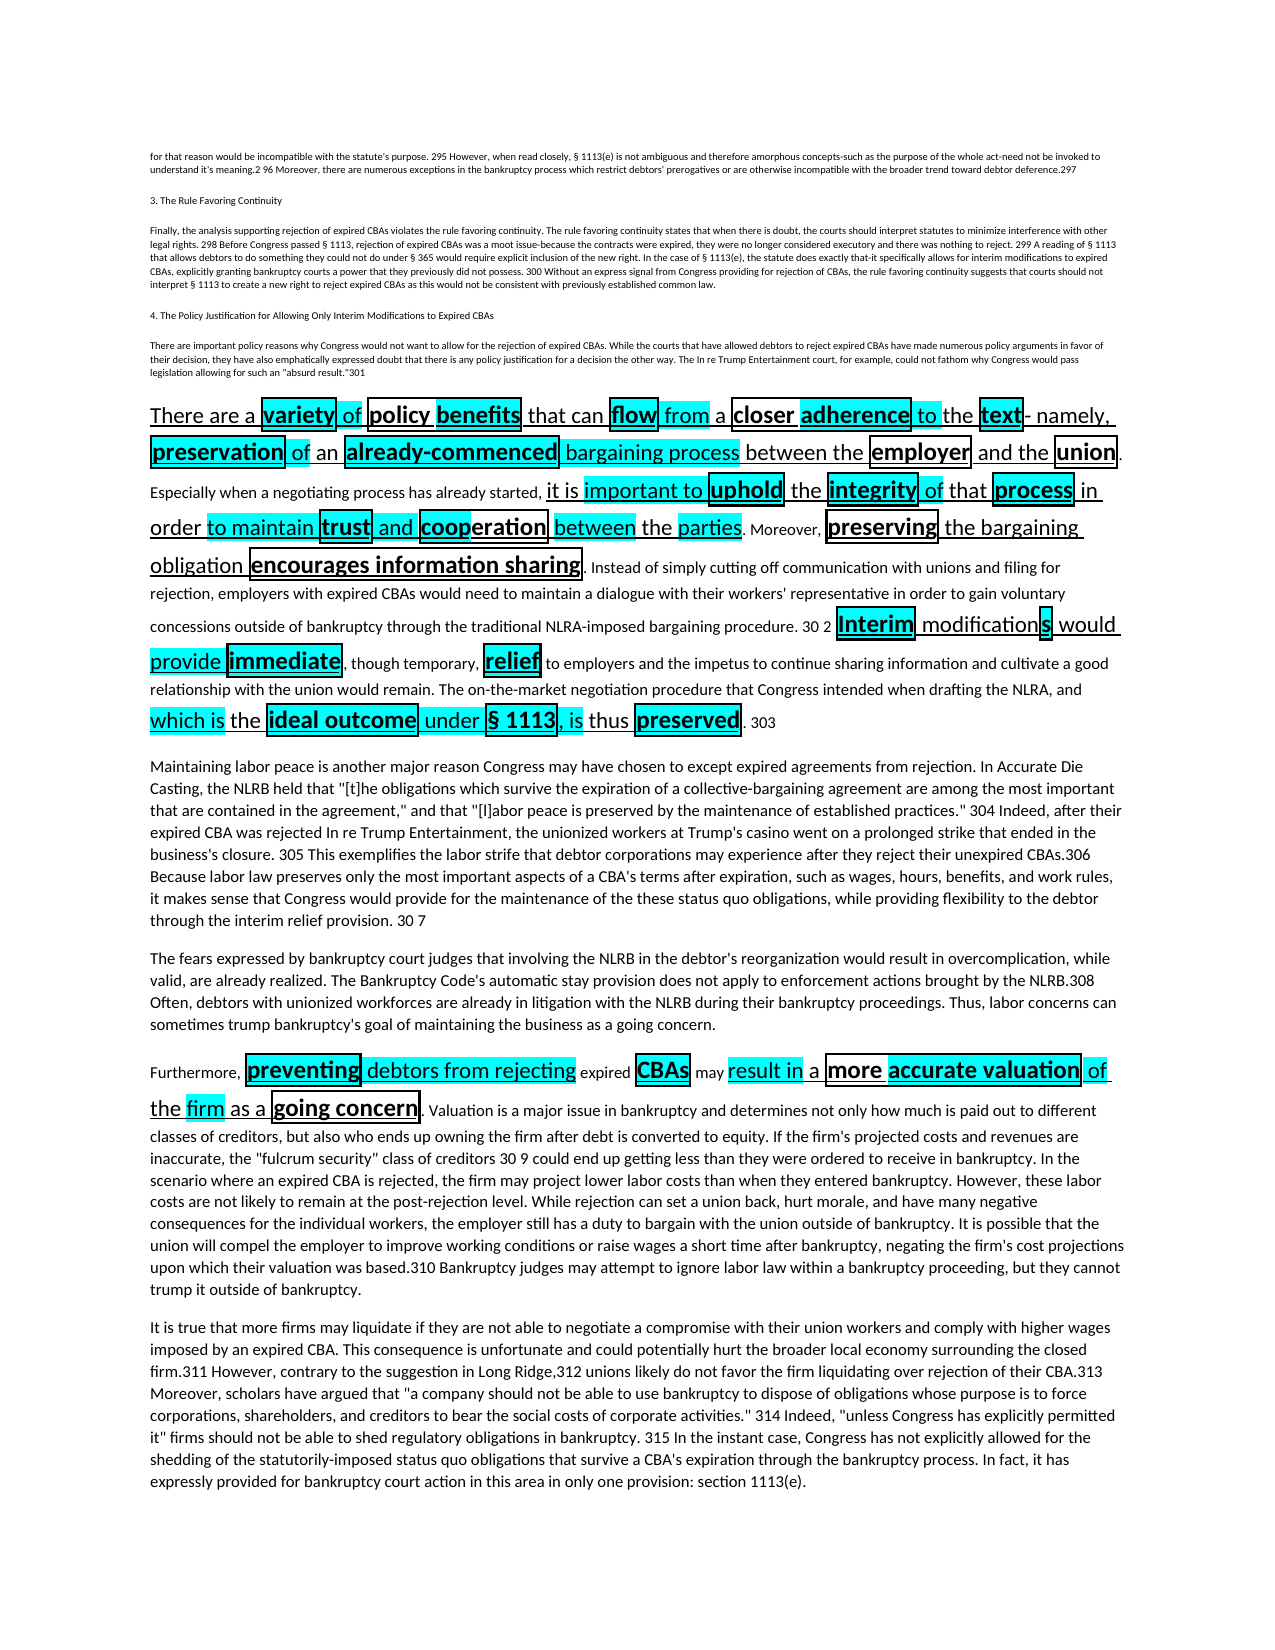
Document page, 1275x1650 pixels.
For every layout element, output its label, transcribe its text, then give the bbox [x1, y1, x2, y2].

text It is true that more firms may liquidate if they are not able to negotiate a compromise with their union workers and comply with higher wages imposed by an expired CBA. This consequence is unfortunate and could potentially hurt the broader local economy surrounding the closed firm.311 However, contrary to the suggestion in Long Ridge,312 unions likely do not favor the firm liquidating over rejection of their CBA.313 Moreover, scholars have argued that "a company should not be able to use bankruptcy to dispose of obligations whose purpose is to force corporations, shareholders, and creditors to bear the social costs of corporate activities." 314 Indeed, "unless Congress has explicitly permitted it" firms should not be able to shed regulatory obligations in bankruptcy. 315 In the instant case, Congress has not explicitly allowed for the shedding of the statutorily-imposed status quo obligations that survive a CBA's expiration through the bankruptcy process. In fact, it has expressly provided for bankruptcy court action in this area in only one provision: section 1113(e). [150, 1318, 1125, 1491]
text The fears expressed by bankruptcy court judges that involving the NLRB in the debtor's reorganization would result in overcomplication, while valid, are already realized. The Bankruptcy Code's automatic stay provision does not apply to enforcement actions brought by the NLRB.308 Often, debtors with unionized workforces are already in litigation with the NLRB during their bankruptcy proceedings. Thus, labor concerns can sometimes trump bankruptcy's goal of maintaining the business as a going concern. [150, 948, 1125, 1034]
text Maintaining labor peace is another major reason Congress may have chosen to except expired agreements from rejection. In Accurate Die Casting, the NLRB held that "[t]he obligations which survive the expiration of a collective-bargaining agreement are among the most important that are contained in the agreement," and that "[l]abor peace is preserved by the maintenance of established practices." 304 Indeed, after their expired CBA was rejected In re Trump Entertainment, the unionized workers at Trump's casino went on a prolonged strike that ended in the business's closure. 305 This exemplifies the labor strife that debtor corporations may experience after they reject their unexpired CBAs.306 Because labor law preserves only the most important aspects of a CBA's terms after expiration, such as wages, hours, benefits, and work rules, it makes sense that Congress would provide for the maintenance of the these status quo obligations, while providing flexibility to the debtor through the interim relief provision. 30 7 [150, 757, 1125, 930]
text Furthermore, preventing debtors from rejecting expired CBAs may result in a more accurate valuation of the firm as a going concern. Valuation is a major issue in bankruptcy and determines not only how much is paid out to different classes of creditors, but also who ends up owning the firm after debt is converted to equity. If the firm's projected costs and revenues are inaccurate, the "fulcrum security" class of creditors 30 9 could end up getting less than they were ordered to receive in bankruptcy. In the scenario where an expired CBA is rejected, the firm may project lower labor costs than when they entered bankruptcy. However, these labor costs are not likely to remain at the post-rejection level. While rejection can set a union back, hurt morale, and have many negative consequences for the individual workers, the employer still has a duty to bargain with the union outside of bankruptcy. It is possible that the union will compel the employer to improve working conditions or raise wages a short time after bankruptcy, negating the firm's cost projections upon which their valuation was based.310 Bankruptcy judges may attempt to ignore labor law within a bankruptcy proceeding, but they cannot trump it outside of bankruptcy. [150, 1052, 1125, 1299]
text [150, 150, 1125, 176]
text There are important policy reasons why Congress would not want to allow for the rejection of expired CBAs. While the courts that have allowed debtors to reject expired CBAs have made numerous policy arguments in favor of their decision, they have also emphatically expressed doubt that there is any policy justification for a decision the other way. The In re Trump Entertainment court, for example, could not fathom why Congress would pass legislation allowing for such an "absurd result."301 [150, 339, 1125, 379]
text 3. The Rule Favoring Continuity [150, 194, 1125, 207]
text 4. The Policy Justification for Allowing Only Interim Modifications to Expired CBAs [150, 309, 1125, 322]
text There are a variety of policy benefits that can flow from a closer adherence to the text- namely, preservation of an already-commenced bargaining process between the employer and the union. Especially when a negotiating process has already started, it is important to uphold the integrity of that process in order to maintain trust and cooperation between the parties. Moreover, preserving the bargaining obligation encourages information sharing. Instead of simply cutting off communication with unions and filing for rejection, employers with expired CBAs would need to maintain a dialogue with their workers' representative in order to gain voluntary concessions outside of bankruptcy through the traditional NLRA-imposed bargaining procedure. 30 2 Interim modifications would provide immediate, though temporary, relief to employers and the impetus to continue sharing information and cultivate a good relationship with the union would remain. The on-the-market negotiation procedure that Congress intended when drafting the NLRA, and which is the ideal outcome under § 1113, is thus preserved. 303 [150, 397, 1125, 737]
text Finally, the analysis supporting rejection of expired CBAs violates the rule favoring continuity. The rule favoring continuity states that when there is doubt, the courts should interpret statutes to minimize interference with other legal rights. 298 Before Congress passed § 1113, rejection of expired CBAs was a moot issue-because the contracts were expired, they were no longer considered executory and there was nothing to reject. 299 A reading of § 1113 that allows debtors to do something they could not do under § 365 would require explicit inclusion of the new right. In the case of § 1113(e), the statute does exactly that-it specifically allows for interim modifications to expired CBAs, explicitly granting bankruptcy courts a power that they previously did not possess. 300 Without an express signal from Congress providing for rejection of CBAs, the rule favoring continuity suggests that courts should not interpret § 1113 to create a new right to reject expired CBAs as this would not be consistent with previously established common law. [150, 224, 1125, 292]
